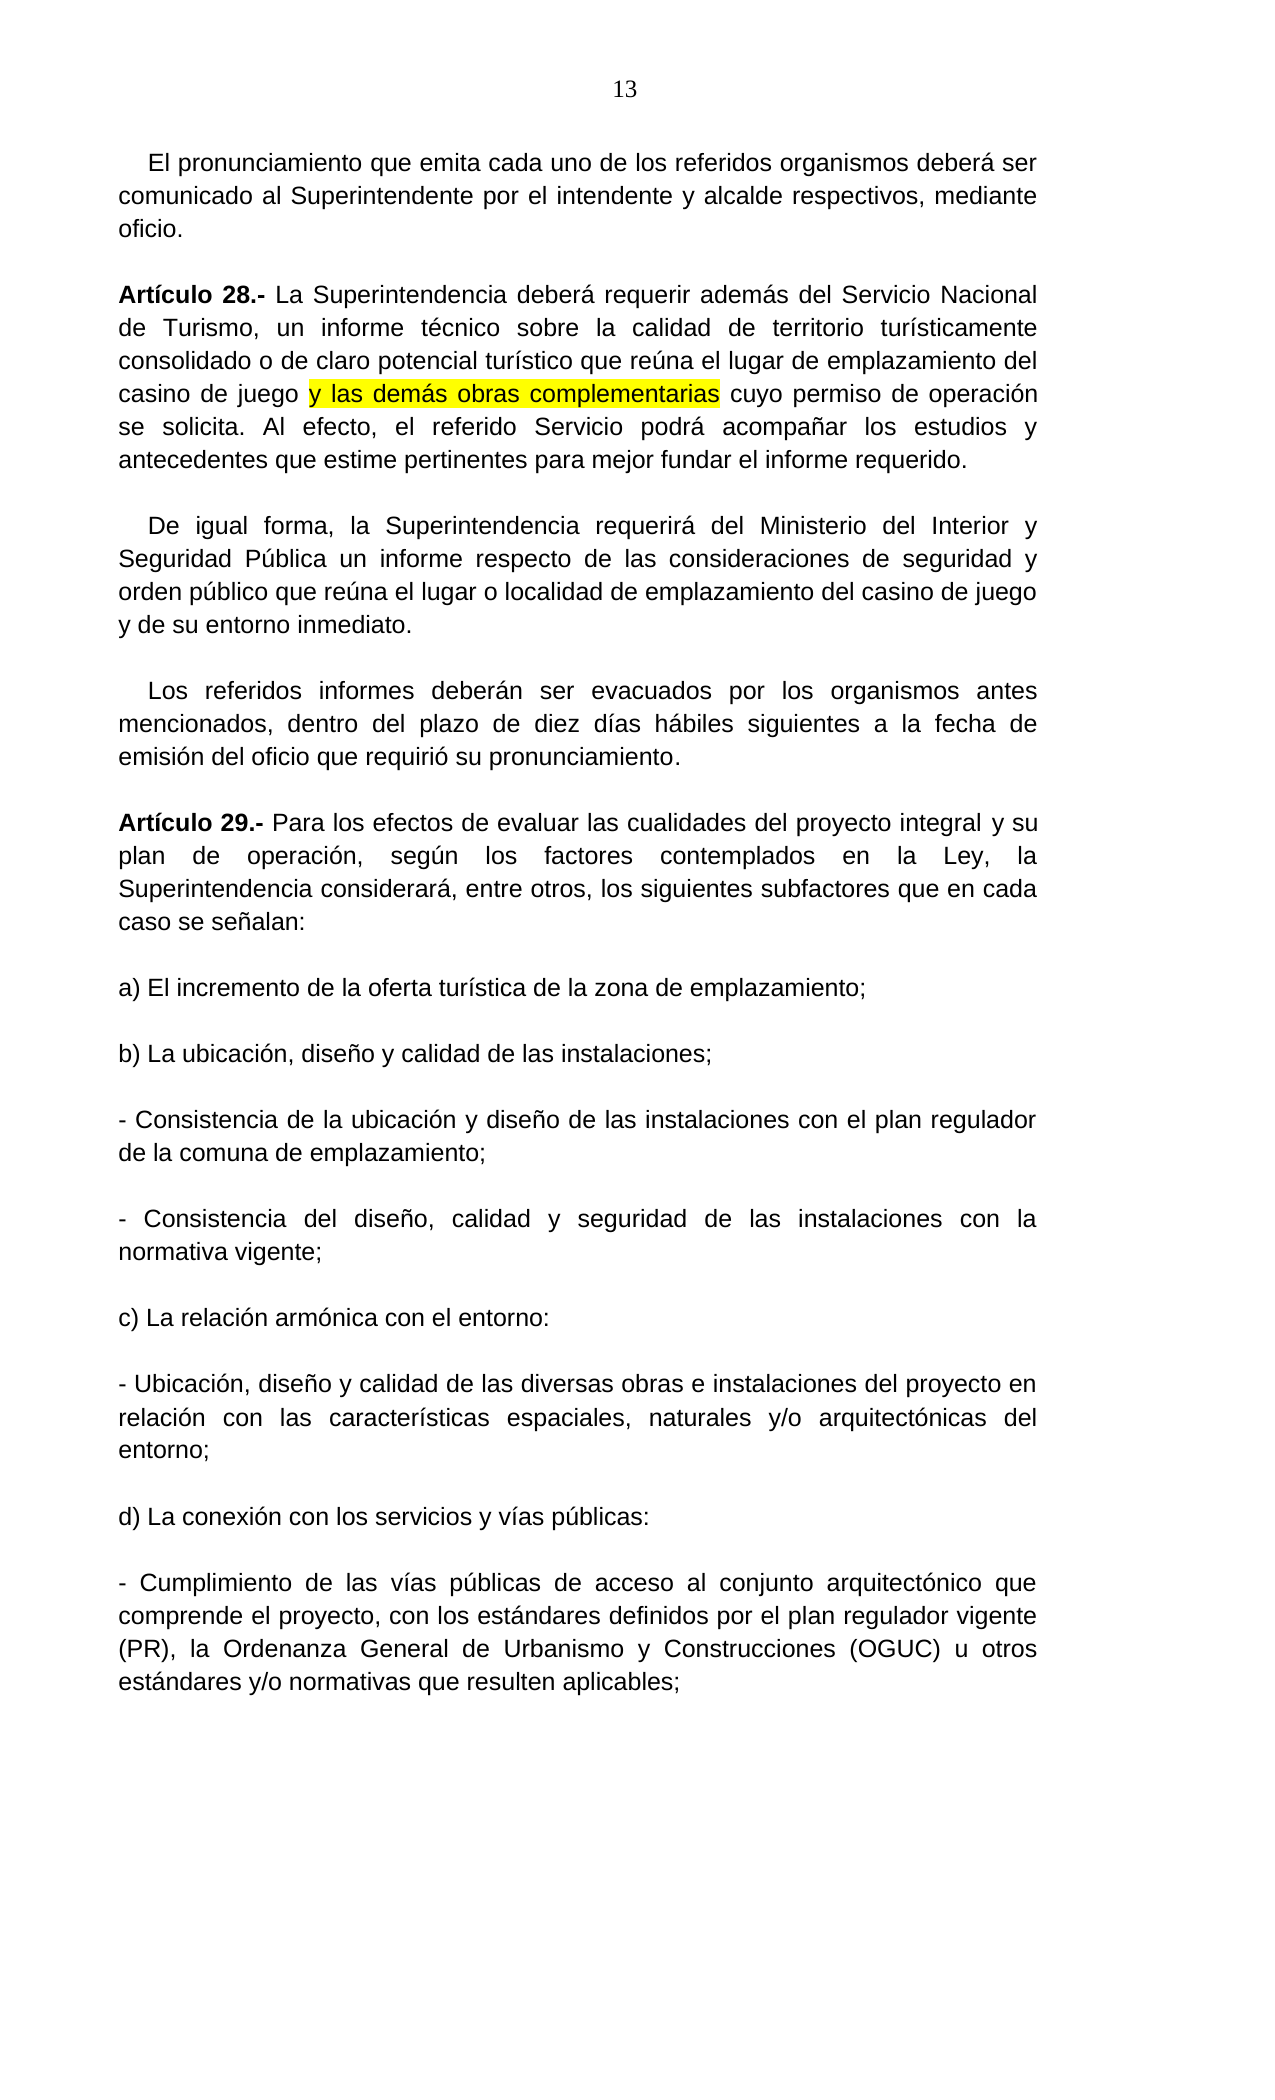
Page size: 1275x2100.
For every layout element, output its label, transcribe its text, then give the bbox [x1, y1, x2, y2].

text c) La relación armónica con el entorno: [118, 1303, 1039, 1332]
text El pronunciamiento que emita cada uno de los referidos organismos deberá ser comunicado al Superintendente por el intendente y alcalde respectivos, mediante oficio. [118, 148, 1039, 242]
text Artículo 28.- La Superintendencia deberá requerir además del Servicio Nacional de Turismo, un informe técnico sobre la calidad de territorio turísticamente consolidado o de claro potencial turístico que reúna el lugar de emplazamiento del casino de juego y las demás obras complementarias cuyo permiso de operación se solicita. Al efecto, el referido Servicio podrá acompañar los estudios y antecedentes que estime pertinentes para mejor fundar el informe requerido. [118, 280, 1039, 474]
text b) La ubicación, diseño y calidad de las instalaciones; [118, 1039, 1039, 1068]
text - Cumplimiento de las vías públicas de acceso al conjunto arquitectónico que comprende el proyecto, con los estándares definidos por el plan regulador vigente (PR), la Ordenanza General de Urbanismo y Construcciones (OGUC) u otros estándares y/o normativas que resulten aplicables; [118, 1568, 1039, 1695]
text a) El incremento de la oferta turística de la zona de emplazamiento; [118, 973, 1039, 1002]
text De igual forma, la Superintendencia requerirá del Ministerio del Interior y Seguridad Pública un informe respecto de las consideraciones de seguridad y orden público que reúna el lugar o localidad de emplazamiento del casino de juego y de su entorno inmediato. [118, 511, 1039, 639]
text - Ubicación, diseño y calidad de las diversas obras e instalaciones del proyecto en relación con las características espaciales, naturales y/o arquitectónicas del entorno; [118, 1369, 1039, 1464]
text - Consistencia del diseño, calidad y seguridad de las instalaciones con la normativa vigente; [118, 1204, 1039, 1266]
text Los referidos informes deberán ser evacuados por los organismos antes mencionados, dentro del plazo de diez días hábiles siguientes a la fecha de emisión del oficio que requirió su pronunciamiento. [118, 676, 1039, 771]
text Artículo 29.- Para los efectos de evaluar las cualidades del proyecto integral y su plan de operación, según los factores contemplados en la Ley, la Superintendencia considerará, entre otros, los siguientes subfactores que en cada caso se señalan: [118, 808, 1039, 936]
text d) La conexión con los servicios y vías públicas: [118, 1502, 1039, 1530]
text - Consistencia de la ubicación y diseño de las instalaciones con el plan regulador de la comuna de emplazamiento; [118, 1105, 1039, 1167]
